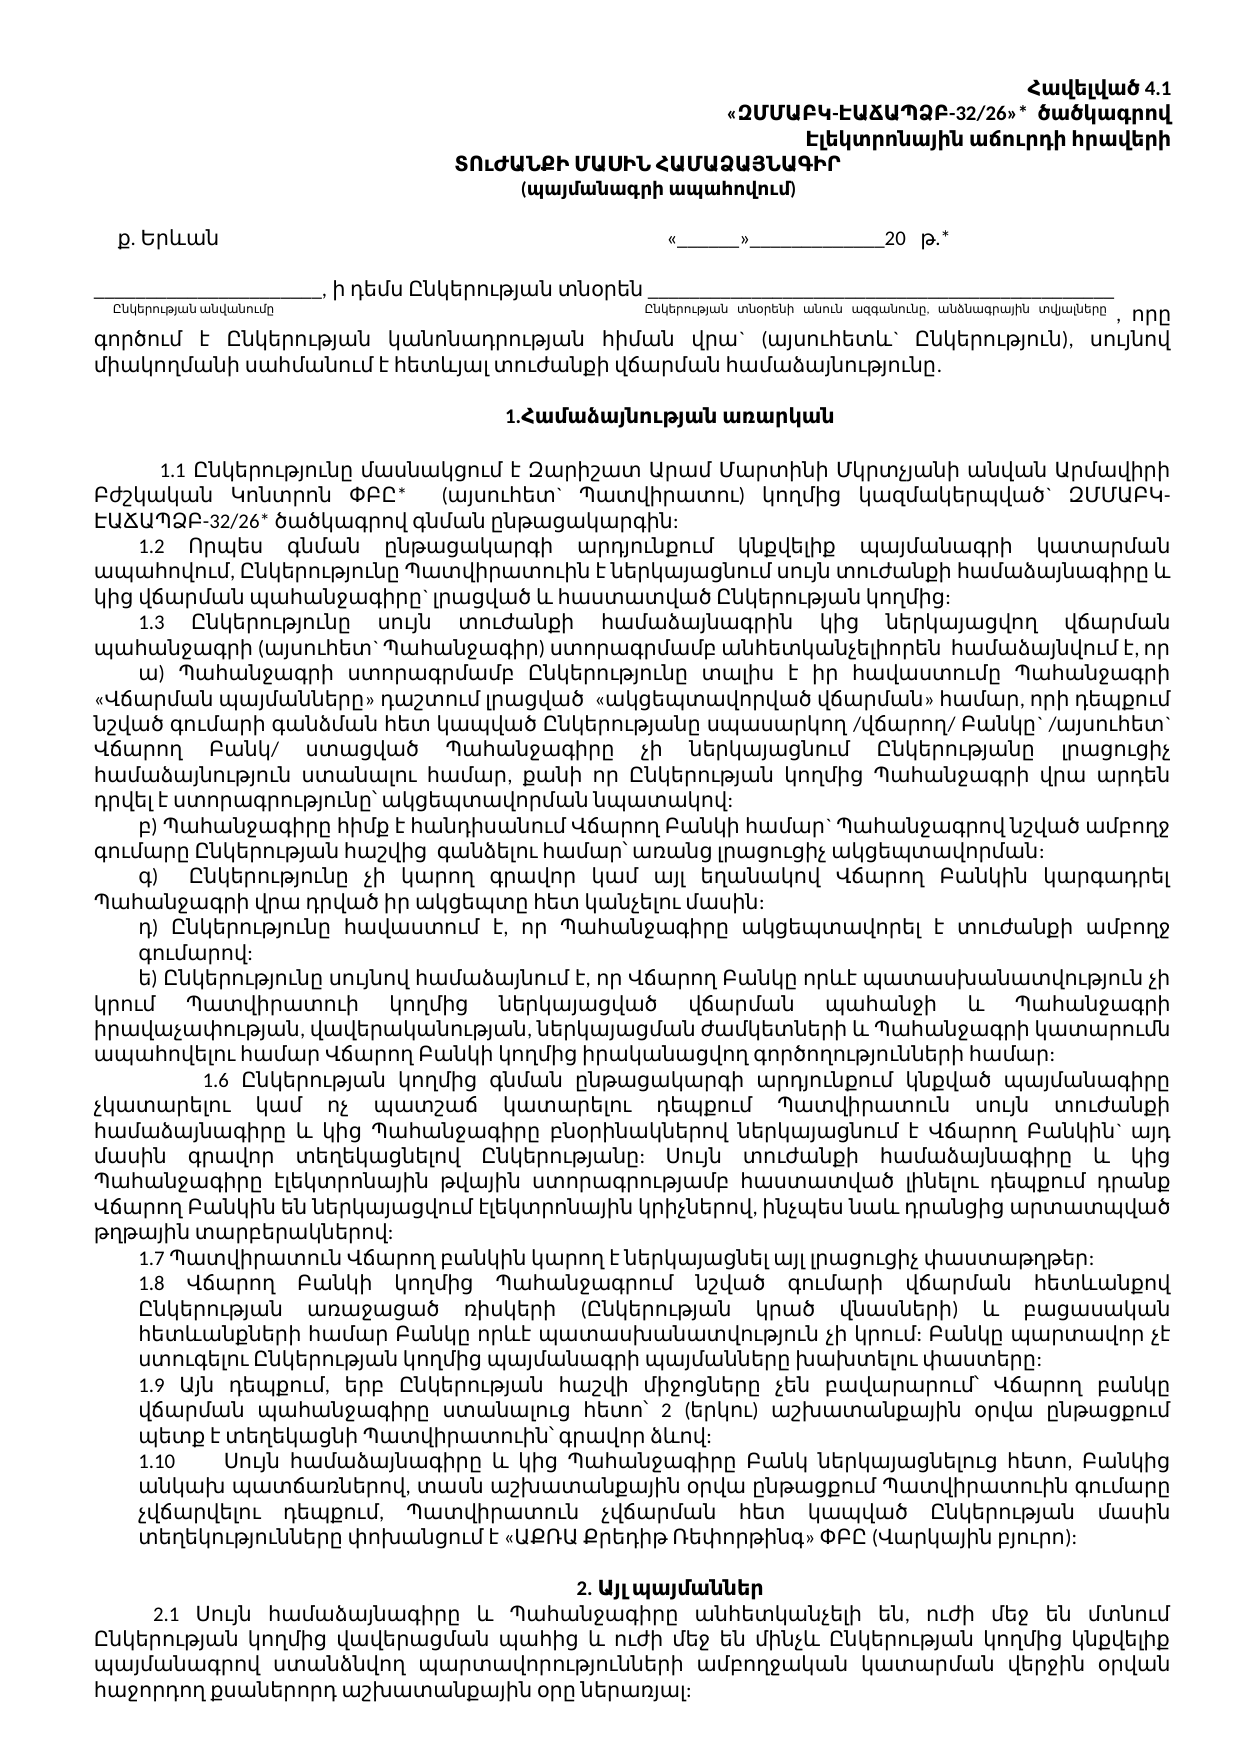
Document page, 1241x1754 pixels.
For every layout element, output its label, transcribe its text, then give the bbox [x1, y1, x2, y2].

text 2.1 Սույն համաձայնագիրը և Պահանջագիրը անհետկանչելի են, ուժի մեջ են մտնում Ընկերության կողմից վավերացման պահից և ուժի մեջ են մինչև Ընկերության կողմից կնքվելիք պայմանագրով ստանձնվող պարտավորությունների ամբողջական կատարման վերջին օրվան հաջորդող քսաներորդ աշխատանքային օրը ներառյալ: [94, 1601, 1171, 1702]
text (պայմանագրի ապահովում) [94, 177, 1171, 199]
text 1.6 Ընկերության կողմից գնման ընթացակարգի արդյունքում կնքված պայմանագիրը չկատարելու կամ ոչ պատշաճ կատարելու դեպքում Պատվիրատուն սույն տուժանքի համաձայնագիրը և կից Պահանջագիրը բնօրինակներով ներկայացնում է Վճարող Բանկին` այդ մասին գրավոր տեղեկացնելով Ընկերությանը: Սույն տուժանքի համաձայնագիրը և կից Պահանջագիրը էլեկտրոնային թվային ստորագրությամբ հաստատված լինելու դեպքում դրանք Վճարող Բանկին են ներկայացվում էլեկտրոնային կրիչներով, ինչպես նաև դրանցից արտատպված թղթային տարբերակներով: [94, 1067, 1171, 1245]
text 1.9 Այն դեպքում, երբ Ընկերության հաշվի միջոցները չեն բավարարում՝ Վճարող բանկը վճարման պահանջագիրը ստանալուց հետո՝ 2 (երկու) աշխատանքային օրվա ընթացքում պետք է տեղեկացնի Պատվիրատուին՝ գրավոր ձևով: [138, 1372, 1171, 1448]
text 1.8 Վճարող Բանկի կողմից Պահանջագրում նշված գումարի վճարման հետևանքով Ընկերության առաջացած ռիսկերի (Ընկերության կրած վնասների) և բացասական հետևանքների համար Բանկը որևէ պատասխանատվություն չի կրում: Բանկը պարտավոր չէ ստուգելու Ընկերության կողմից պայմանագրի պայմանները խախտելու փաստերը: [138, 1270, 1171, 1372]
text 1.10 Սույն համաձայնագիրը և կից Պահանջագիրը Բանկ ներկայացնելուց հետո, Բանկից անկախ պատճառներով, տասն աշխատանքային օրվա ընթացքում Պատվիրատուին գումարը չվճարվելու դեպքում, Պատվիրատուն չվճարման հետ կապված Ընկերության մասին տեղեկությունները փոխանցում է «ԱՔՌԱ Քրեդիթ Ռեփորթինգ» ՓԲԸ (Վարկային բյուրո): [138, 1448, 1171, 1550]
text 2. Այլ պայմաններ [169, 1575, 1171, 1601]
text Հավելված 4.1 [94, 75, 1171, 100]
text դ) Ընկերությունը հավաստում է, որ Պահանջագիրը ակցեպտավորել է տուժանքի ամբողջ գումարով: [138, 914, 1171, 965]
text գ) Ընկերությունը չի կարող գրավոր կամ այլ եղանակով Վճարող Բանկին կարգադրել Պահանջագրի վրա դրված իր ակցեպտը հետ կանչելու մասին: [94, 864, 1171, 914]
text ______________________, ի դեմս Ընկերության տնօրեն _____________________________________________ [94, 276, 1171, 301]
text ե) Ընկերությունը սույնով համաձայնում է, որ Վճարող Բանկը որևէ պատասխանատվություն չի կրում Պատվիրատուի կողմից ներկայացված վճարման պահանջի և Պահանջագրի իրավաչափության, վավերականության, ներկայացման ժամկետների և Պահանջագրի կատարումն ապահովելու համար Վճարող Բանկի կողմից իրականացվող գործողությունների համար: [94, 965, 1171, 1067]
text 1.2 Որպես գնման ընթացակարգի արդյունքում կնքվելիք պայմանագրի կատարման ապահովում, Ընկերությունը Պատվիրատուին է ներկայացնում սույն տուժանքի համաձայնագիրը և կից վճարման պահանջագիրը` լրացված և հաստատված Ընկերության կողմից: [94, 533, 1171, 609]
text 1.7 Պատվիրատուն Վճարող բանկին կարող է ներկայացնել այլ լրացուցիչ փաստաթղթեր: [138, 1245, 1171, 1270]
text ՏՈւԺԱՆՔԻ ՄԱՍԻՆ ՀԱՄԱՁԱՅՆԱԳԻՐ [94, 151, 1171, 177]
text 1.3 Ընկերությունը սույն տուժանքի համաձայնագրին կից ներկայացվող վճարման պահանջագրի (այսուհետ` Պահանջագիր) ստորագրմամբ անհետկանչելիորեն համաձայնվում է, որ [94, 609, 1171, 660]
text բ) Պահանջագիրը հիմք է հանդիսանում Վճարող Բանկի համար` Պահանջագրով նշված ամբողջ գումարը Ընկերության հաշվից գանձելու համար՝ առանց լրացուցիչ ակցեպտավորման: [94, 813, 1171, 864]
text 1.1 Ընկերությունը մասնակցում է Զարիշատ Արամ Մարտինի Մկրտչյանի անվան Արմավիրի Բժշկական Կոնտրոն ՓԲԸ* (այսուհետ` Պատվիրատու) կողմից կազմակերպված` ԶՄՄԱԲԿ-ԷԱՃԱՊՁԲ-32/26* ծածկագրով գնման ընթացակարգին: [94, 457, 1171, 533]
text 1.Համաձայնության առարկան [169, 403, 1171, 428]
text ա) Պահանջագրի ստորագրմամբ Ընկերությունը տալիս է իր հավաստումը Պահանջագրի «Վճարման պայմանները» դաշտում լրացված «ակցեպտավորված վճարման» համար, որի դեպքում նշված գումարի գանձման հետ կապված Ընկերությանը սպասարկող /վճարող/ Բանկը` /այսուհետ` Վճարող Բանկ/ ստացված Պահանջագիրը չի ներկայացնում Ընկերությանը լրացուցիչ համաձայնություն ստանալու համար, քանի որ Ընկերության կողմից Պահանջագրի վրա արդեն դրվել է ստորագրությունը՝ ակցեպտավորման նպատակով: [94, 660, 1171, 813]
text ք. Երևան «______»_____________20 թ.* [94, 225, 1171, 250]
text Ընկերության անվանումը Ընկերության տնօրենի անուն ազգանունը, անձնագրային տվյալները , որը գործում է Ընկերության կանոնադրության հիման վրա` (այսուհետև` Ընկերություն), սույնով միակողմանի սահմանում է հետևյալ տուժանքի վճարման համաձայնությունը. [94, 301, 1171, 377]
text «ԶՄՄԱԲԿ-ԷԱՃԱՊՁԲ-32/26»* ծածկագրով [94, 100, 1171, 126]
text Էլեկտրոնային աճուրդի հրավերի [94, 126, 1171, 151]
